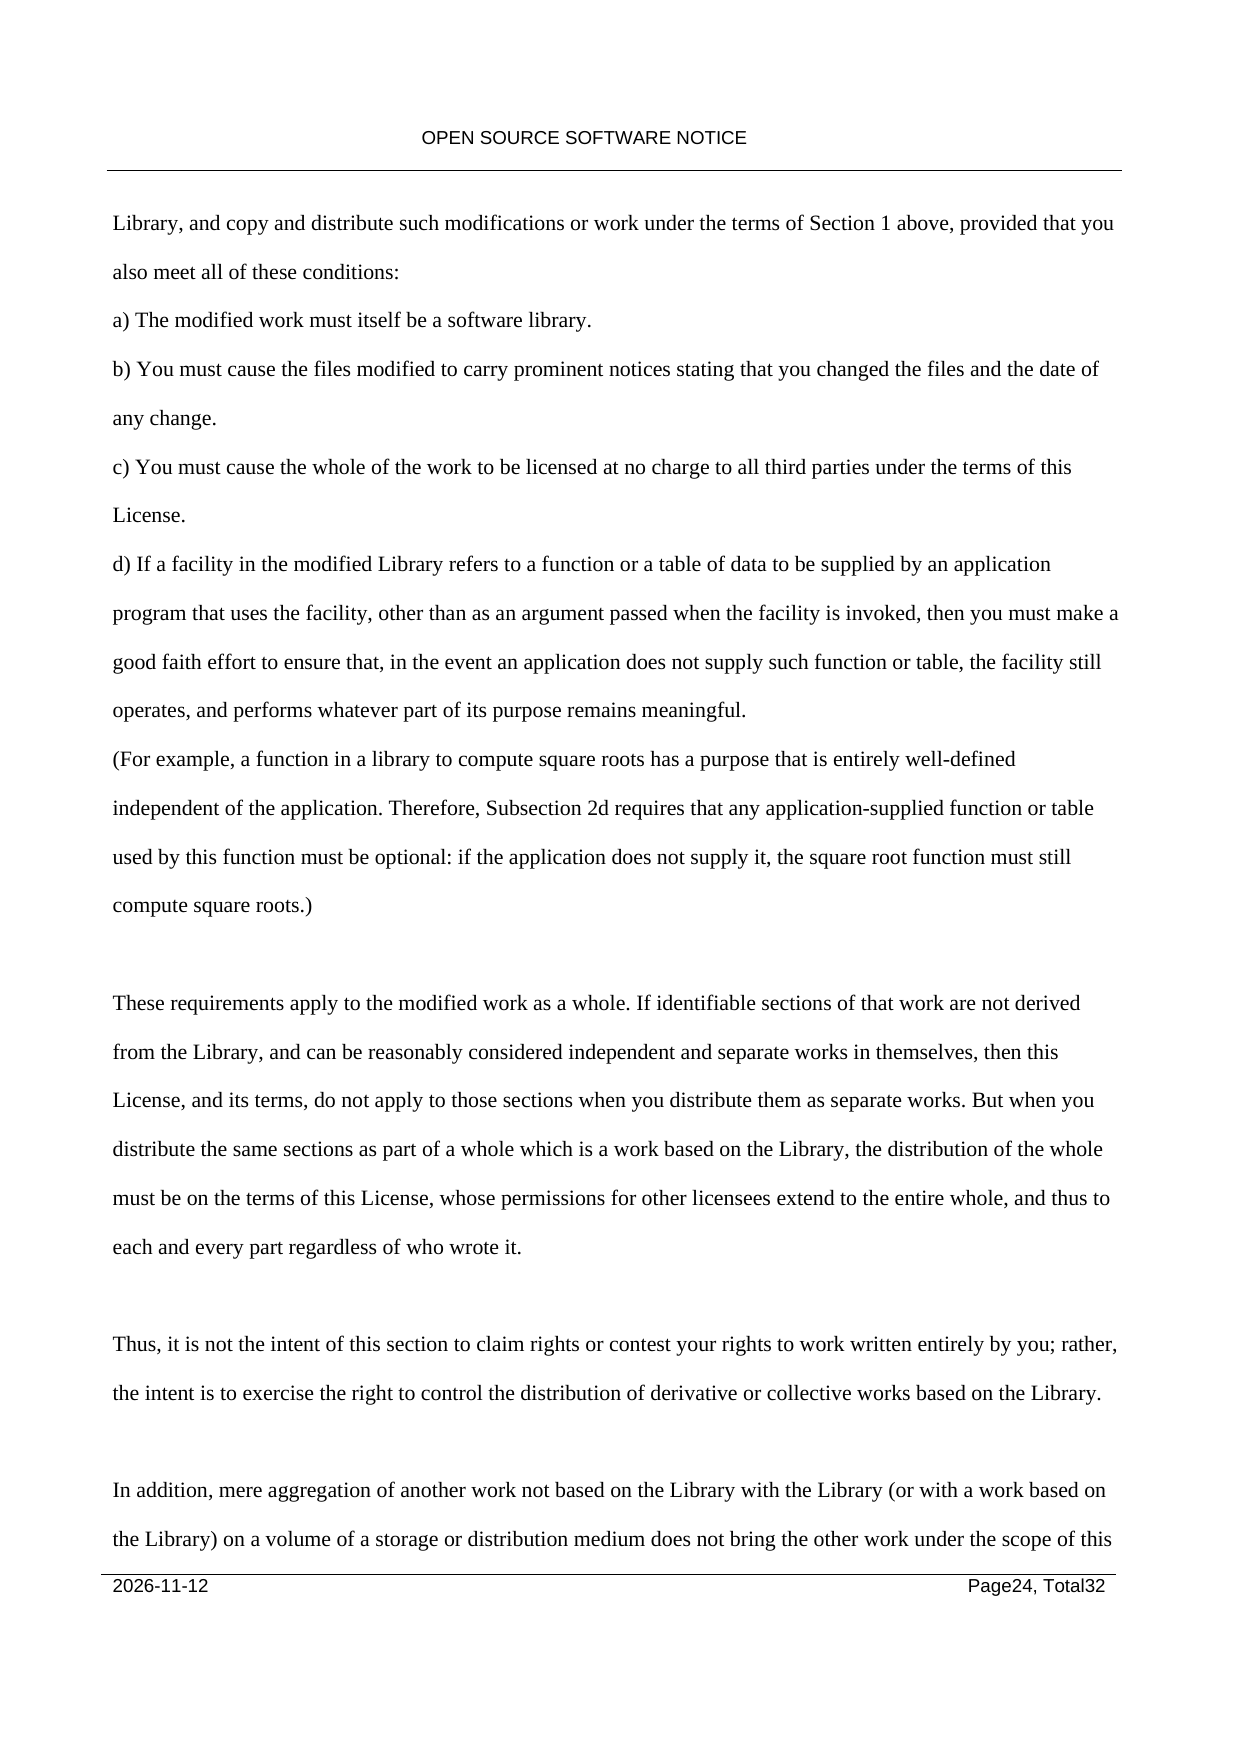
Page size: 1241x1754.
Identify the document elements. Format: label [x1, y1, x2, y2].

text [112, 206, 1128, 1555]
